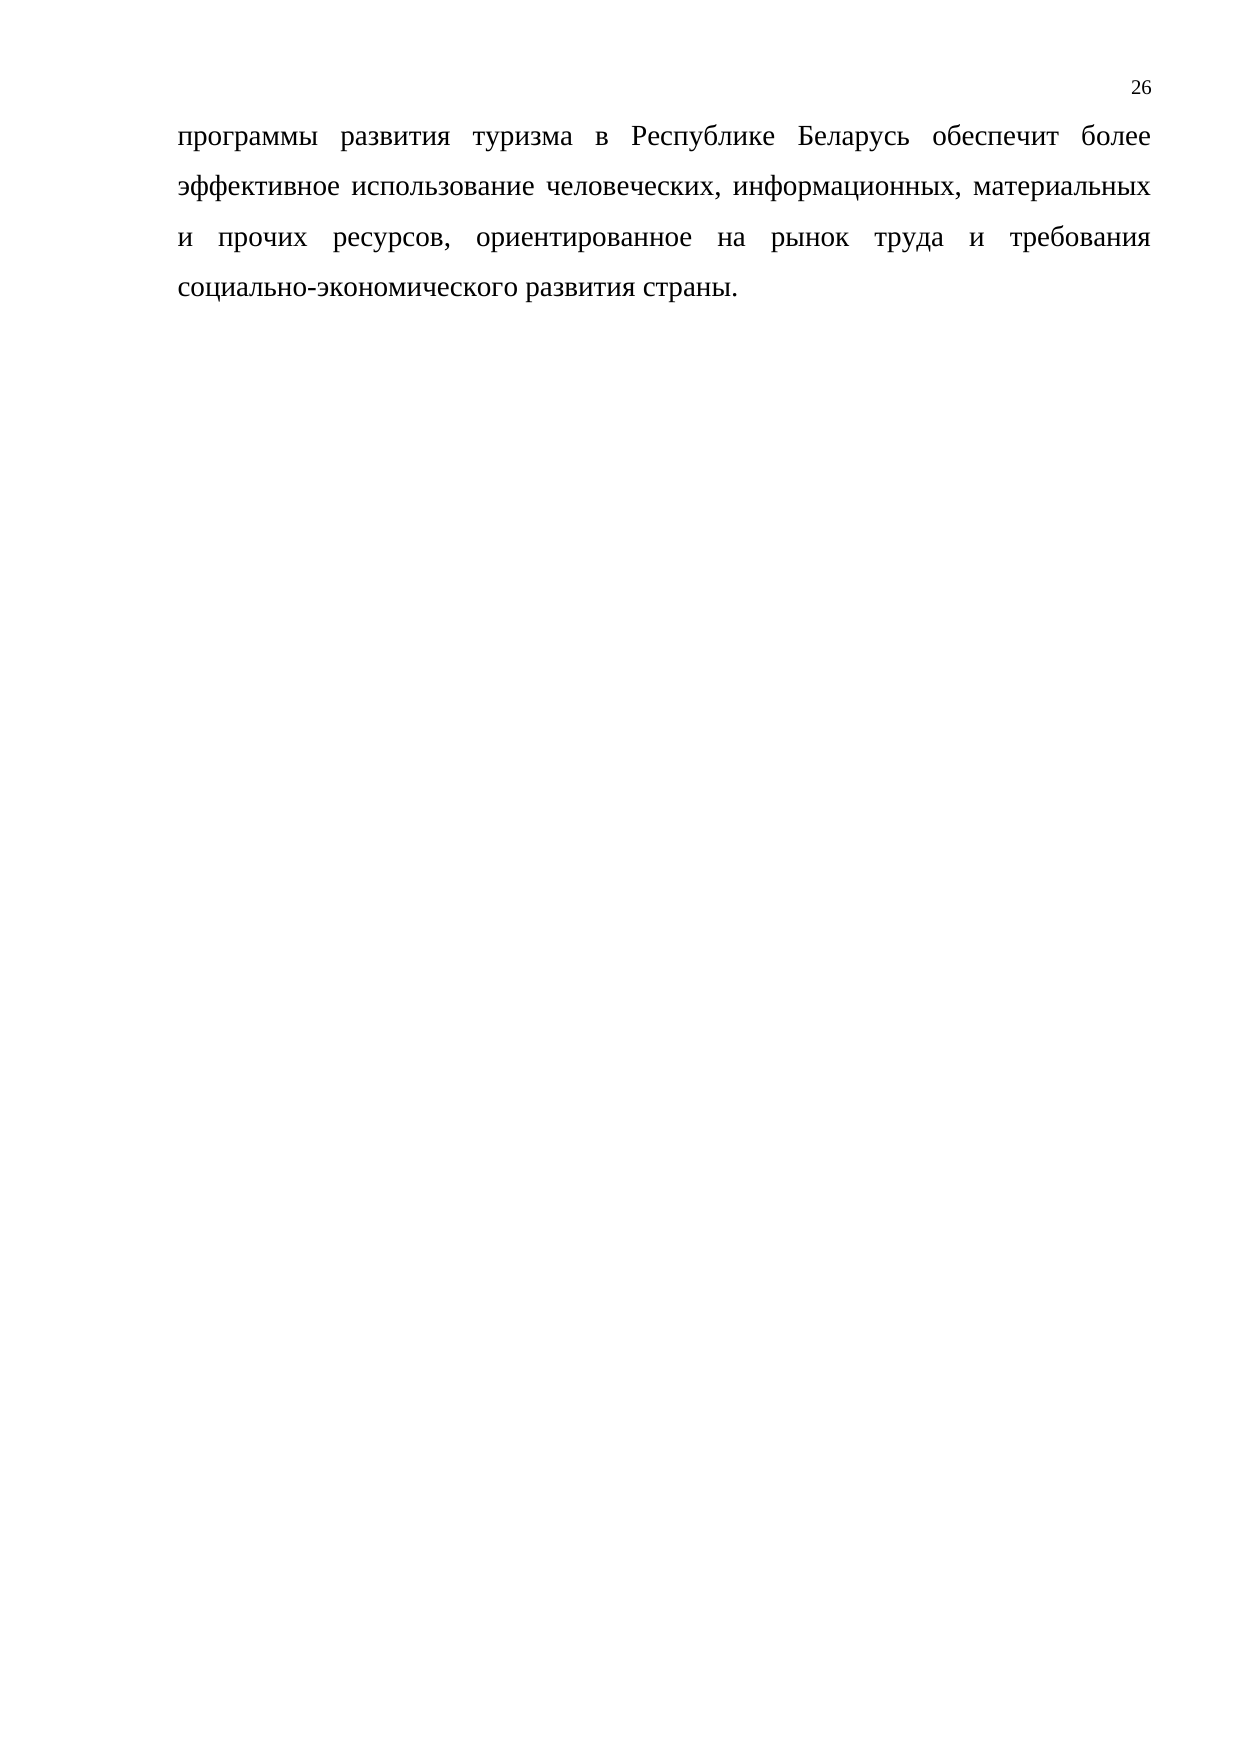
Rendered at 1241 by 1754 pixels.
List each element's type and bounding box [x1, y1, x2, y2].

text [177, 118, 1152, 303]
